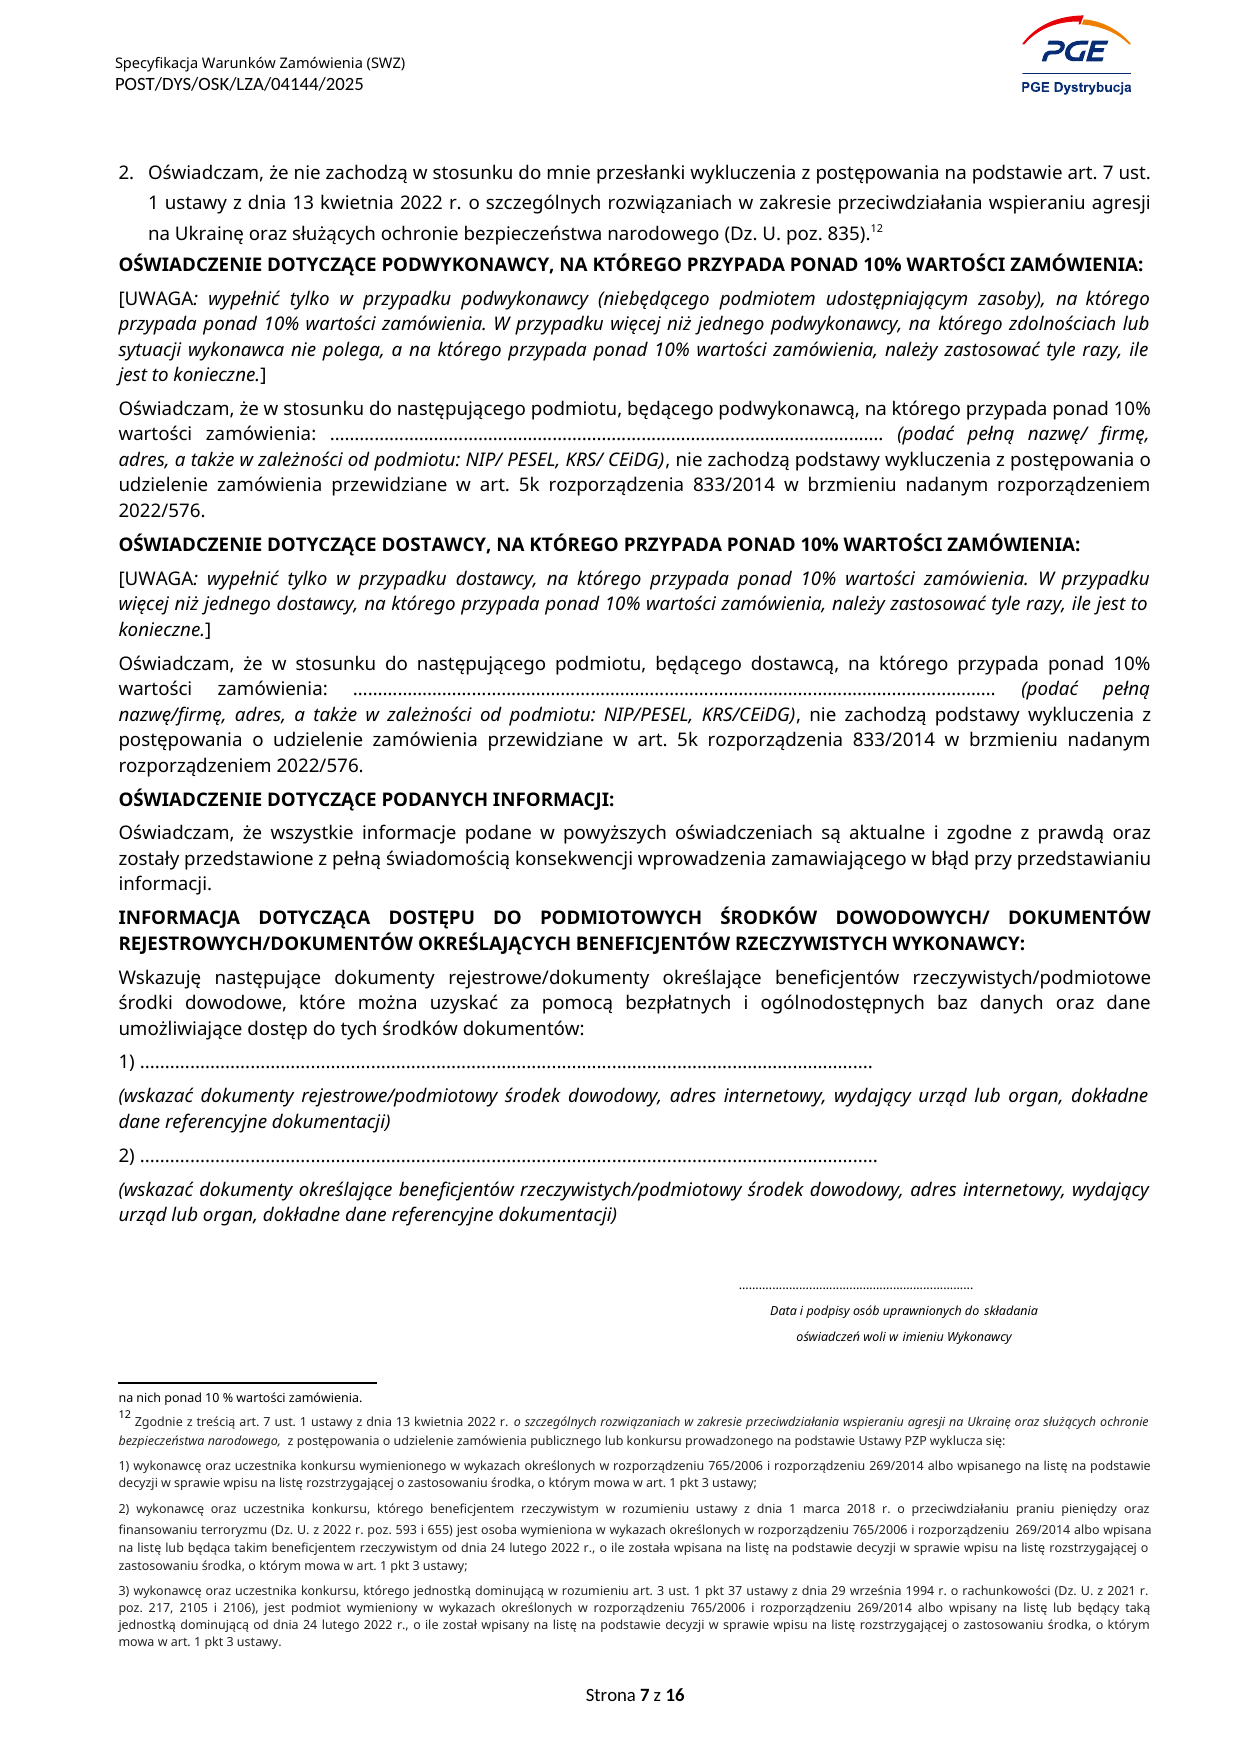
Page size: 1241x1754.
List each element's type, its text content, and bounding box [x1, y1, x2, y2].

text OŚWIADCZENIE DOTYCZĄCE DOSTAWCY, NA KTÓREGO PRZYPADA PONAD 10% WARTOŚCI ZAMÓWIENIA: [118, 531, 1152, 557]
text INFORMACJA DOTYCZĄCA DOSTĘPU DO PODMIOTOWYCH ŚRODKÓW DOWODOWYCH/ DOKUMENTÓW REJESTROWYCH/DOKUMENTÓW OKREŚLAJĄCYCH BENEFICJENTÓW RZECZYWISTYCH WYKONAWCY: [118, 904, 1152, 956]
text oświadczeń woli w imieniu Wykonawcy [664, 1328, 1144, 1345]
text Wskazuję następujące dokumenty rejestrowe/dokumenty określające beneficjentów rzeczywistych/podmiotowe środki dowodowe, które można uzyskać za pomocą bezpłatnych i ogólnodostępnych baz danych oraz dane umożliwiające dostęp do tych środków dokumentów: [118, 964, 1152, 1041]
text [UWAGA: wypełnić tylko w przypadku podwykonawcy (niebędącego podmiotem udostępniającym zasoby), na którego przypada ponad 10% wartości zamówienia. W przypadku więcej niż jednego podwykonawcy, na którego zdolnościach lub sytuacji wykonawca nie polega, a na którego przypada ponad 10% wartości zamówienia, należy zastosować tyle razy, ile jest to konieczne.] [118, 285, 1152, 387]
text OŚWIADCZENIE DOTYCZĄCE PODWYKONAWCY, NA KTÓREGO PRZYPADA PONAD 10% WARTOŚCI ZAMÓWIENIA: [118, 251, 1152, 276]
text Oświadczam, że w stosunku do następującego podmiotu, będącego podwykonawcą, na którego przypada ponad 10% wartości zamówienia: ……………………………………………………………………………………………….… (podać pełną nazwę/ firmę, adres, a także w zależności od podmiotu: NIP/ PESEL, KRS/ CEiDG), nie zachodzą podstawy wykluczenia z postępowania o udzielenie zamówienia przewidziane w art. 5k rozporządzenia 833/2014 w brzmieniu nadanym rozporządzeniem 2022/576. [118, 395, 1152, 523]
text OŚWIADCZENIE DOTYCZĄCE PODANYCH INFORMACJI: [118, 786, 1152, 811]
text 2) ................................................................................................................................................... [118, 1142, 1152, 1168]
text (wskazać dokumenty rejestrowe/podmiotowy środek dowodowy, adres internetowy, wydający urząd lub organ, dokładne dane referencyjne dokumentacji) [118, 1083, 1152, 1134]
text 1) .................................................................................................................................................. [118, 1049, 1152, 1074]
text Oświadczam, że w stosunku do następującego podmiotu, będącego dostawcą, na którego przypada ponad 10% wartości zamówienia: ……………………………………………………………………………………………….………..….…… (podać pełną nazwę/firmę, adres, a także w zależności od podmiotu: NIP/PESEL, KRS/CEiDG), nie zachodzą podstawy wykluczenia z postępowania o udzielenie zamówienia przewidziane w art. 5k rozporządzenia 833/2014 w brzmieniu nadanym rozporządzeniem 2022/576. [118, 650, 1152, 777]
text [UWAGA: wypełnić tylko w przypadku dostawcy, na którego przypada ponad 10% wartości zamówienia. W przypadku więcej niż jednego dostawcy, na którego przypada ponad 10% wartości zamówienia, należy zastosować tyle razy, ile jest to konieczne.] [118, 565, 1152, 642]
text Oświadczam, że wszystkie informacje podane w powyższych oświadczeniach są aktualne i zgodne z prawdą oraz zostały przedstawione z pełną świadomością konsekwencji wprowadzenia zamawiającego w błąd przy przedstawianiu informacji. [118, 820, 1152, 896]
text (wskazać dokumenty określające beneficjentów rzeczywistych/podmiotowy środek dowodowy, adres internetowy, wydający urząd lub organ, dokładne dane referencyjne dokumentacji) [118, 1176, 1152, 1227]
text ...................................................................... [607, 1269, 1240, 1294]
text Data i podpisy osób uprawnionych do składania [664, 1302, 1144, 1319]
list Oświadczam, że nie zachodzą w stosunku do mnie przesłanki wykluczenia z postępowania na podstawie art. 7 ust. 1 ustawy z dnia 13 kwietnia 2022 r. o szczególnych rozwiązaniach w zakresie przeciwdziałania wspieraniu agresji na Ukrainę oraz służących ochronie bezpieczeństwa narodowego (Dz. U. poz. 835). [118, 159, 1152, 246]
